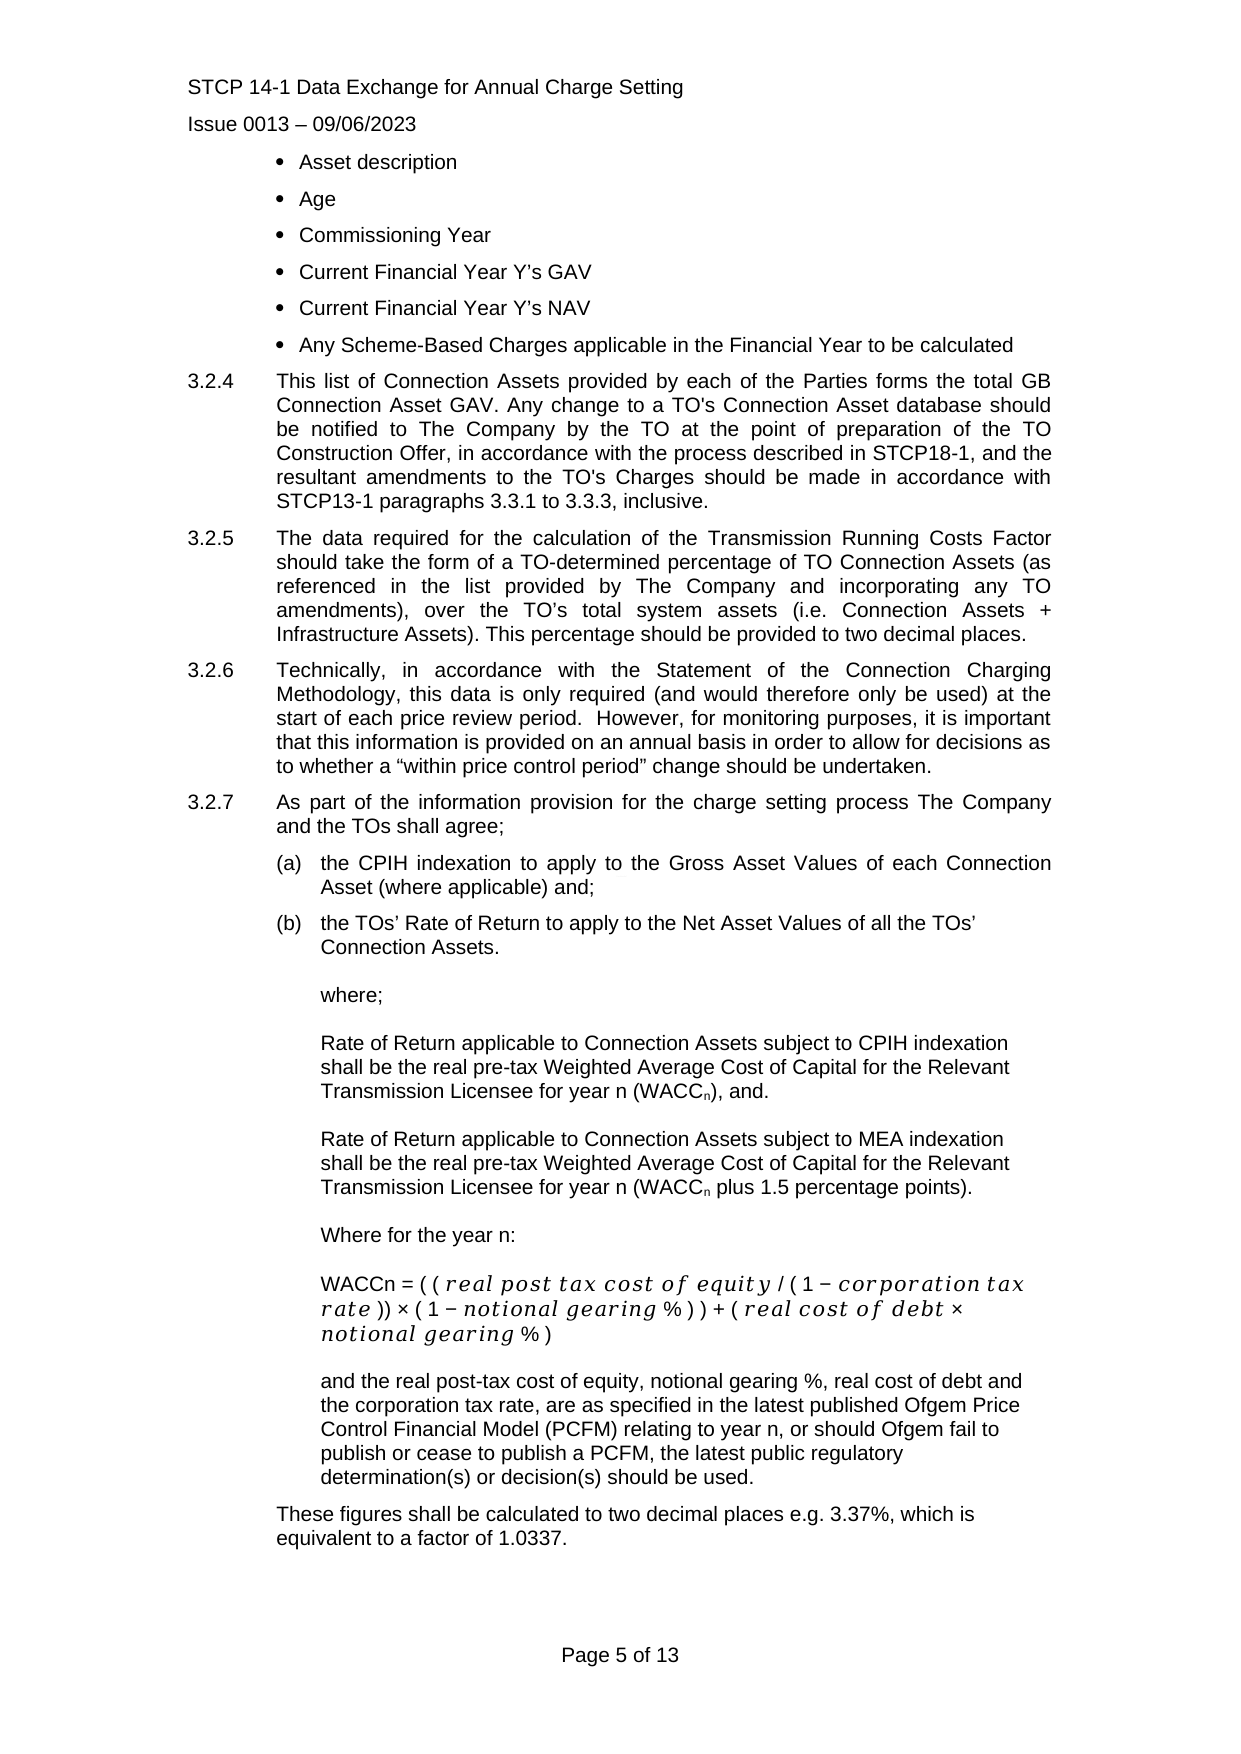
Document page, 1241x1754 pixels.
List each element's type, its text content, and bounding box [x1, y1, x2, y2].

subtitle Commissioning Year [276, 223, 1053, 247]
subtitle Any Scheme-Based Charges applicable in the Financial Year to be calculated [276, 333, 1053, 357]
subtitle This list of Connection Assets provided by each of the Parties forms the total GB Connection Asset GAV. Any change to a TO's Connection Asset database should be notified to The Company by the TO at the point of preparation of the TO Construction Offer, in accordance with the process described in STCP18-1, and the resultant amendments to the TO's Charges should be made in accordance with STCP13-1 paragraphs 3.3.1 to 3.3.3, inclusive. [187, 369, 1053, 513]
subtitle the CPIH indexation to apply to the Gross Asset Values of each Connection Asset (where applicable) and; [276, 851, 1053, 898]
subtitle Age [276, 187, 1053, 211]
text These figures shall be calculated to two decimal places e.g. 3.37%, which is equivalent to a factor of 1.0337. [276, 1502, 1053, 1549]
subtitle Asset description [276, 150, 1053, 174]
list the TOs’ Rate of Return to apply to the Net Asset Values of all the TOs’ Connection Assets. where; Rate of Return applicable to Connection Assets subject to CPIH indexation shall be the real pre-tax Weighted Average Cost of Capital for the Relevant Transmission Licensee for year n (WACCn), and. Rate of Return applicable to Connection Assets subject to MEA indexation shall be the real pre-tax Weighted Average Cost of Capital for the Relevant Transmission Licensee for year n (WACCn plus 1.5 percentage points). Where for the year n: WACCn = ( ( 𝑟𝑒𝑎𝑙 𝑝𝑜𝑠𝑡 𝑡𝑎𝑥 𝑐𝑜𝑠𝑡 𝑜𝑓 𝑒𝑞𝑢𝑖𝑡𝑦 / ( 1 − 𝑐𝑜𝑟𝑝𝑜𝑟𝑎𝑡𝑖𝑜𝑛 𝑡𝑎𝑥 𝑟𝑎𝑡𝑒 )) × ( 1 − 𝑛𝑜𝑡𝑖𝑜𝑛𝑎𝑙 𝑔𝑒𝑎𝑟𝑖𝑛𝑔 % ) ) + ( 𝑟𝑒𝑎𝑙 𝑐𝑜𝑠𝑡 𝑜𝑓 𝑑𝑒𝑏𝑡 × 𝑛𝑜𝑡𝑖𝑜𝑛𝑎𝑙 𝑔𝑒𝑎𝑟𝑖𝑛𝑔 % ) and the real post-tax cost of equity, notional gearing %, real cost of debt and the corporation tax rate, are as specified in the latest published Ofgem Price Control Financial Model (PCFM) relating to year n, or should Ofgem fail to publish or cease to publish a PCFM, the latest public regulatory determination(s) or decision(s) should be used. [276, 911, 1053, 1489]
subtitle Technically, in accordance with the Statement of the Connection Charging Methodology, this data is only required (and would therefore only be used) at the start of each price review period. However, for monitoring purposes, it is important that this information is provided on an annual basis in order to allow for decisions as to whether a “within price control period” change should be undertaken. [187, 658, 1053, 778]
subtitle The data required for the calculation of the Transmission Running Costs Factor should take the form of a TO-determined percentage of TO Connection Assets (as referenced in the list provided by The Company and incorporating any TO amendments), over the TO’s total system assets (i.e. Connection Assets + Infrastructure Assets). This percentage should be provided to two decimal places. [187, 526, 1053, 645]
subtitle Current Financial Year Y’s GAV [276, 260, 1053, 284]
subtitle Current Financial Year Y’s NAV [276, 296, 1053, 320]
subtitle As part of the information provision for the charge setting process The Company and the TOs shall agree; [187, 790, 1053, 838]
